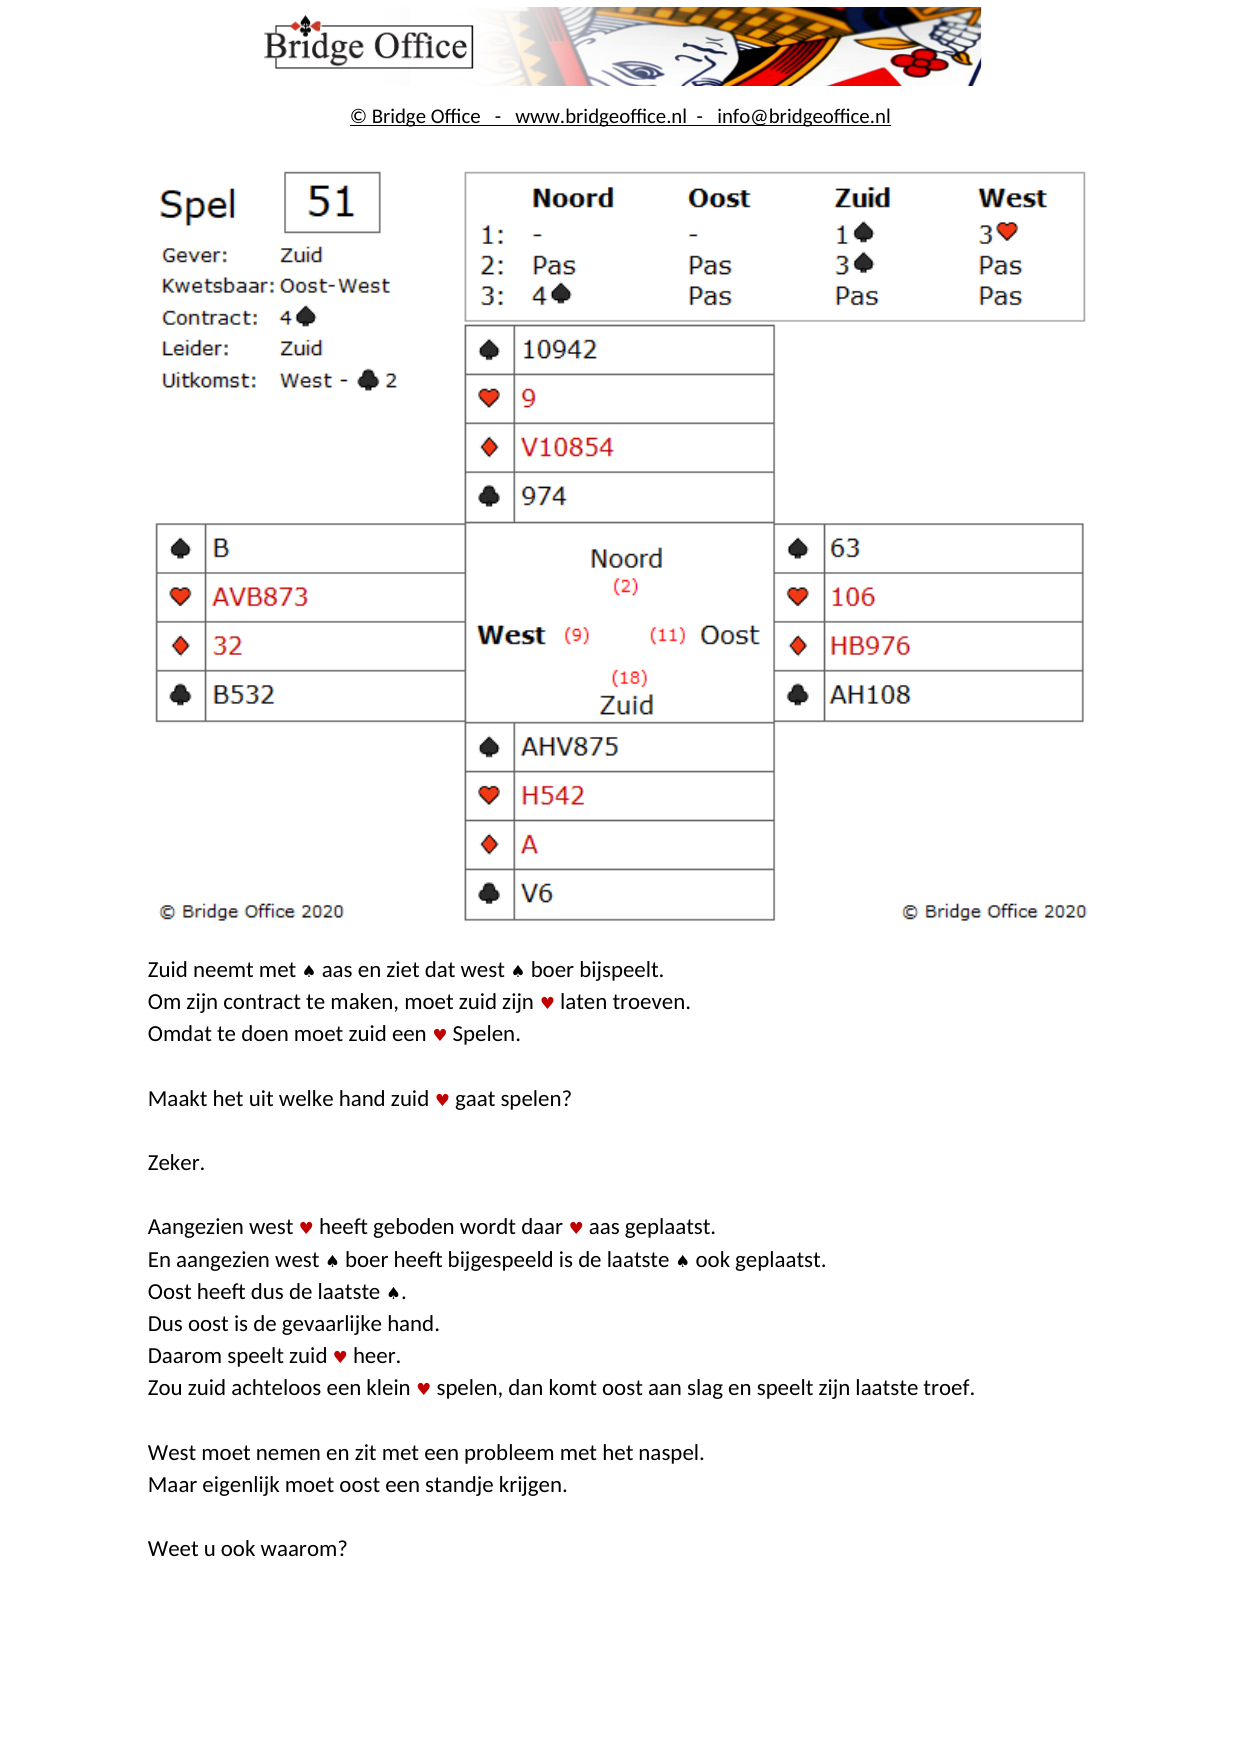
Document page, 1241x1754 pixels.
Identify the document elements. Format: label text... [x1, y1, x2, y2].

text Dus oost is de gevaarlijke hand. [148, 1309, 1093, 1337]
text Oost heeft dus de laatste ♠. [148, 1277, 1093, 1305]
text Omdat te doen moet zuid een ♥ Spelen. [148, 1019, 1093, 1047]
text Aangezien west ♥ heeft geboden wordt daar ♥ aas geplaatst. [148, 1212, 1093, 1241]
text Daarom speelt zuid ♥ heer. [148, 1341, 1093, 1369]
text Weet u ook waarom? [148, 1534, 1093, 1562]
text Zou zuid achteloos een klein ♥ spelen, dan komt oost aan slag en speelt zijn laatste troef. [148, 1373, 1093, 1401]
picture [237, 7, 980, 85]
picture [147, 160, 1093, 930]
text Zuid neemt met ♠ aas en ziet dat west ♠ boer bijspeelt. [148, 955, 1093, 983]
text Maakt het uit welke hand zuid ♥ gaat spelen? [148, 1084, 1093, 1112]
text West moet nemen en zit met een probleem met het naspel. [148, 1438, 1093, 1466]
text Om zijn contract te maken, moet zuid zijn ♥ laten troeven. [148, 987, 1093, 1015]
text Zeker. [148, 1148, 1093, 1176]
text En aangezien west ♠ boer heeft bijgespeeld is de laatste ♠ ook geplaatst. [148, 1245, 1093, 1273]
text Maar eigenlijk moet oost een standje krijgen. [148, 1470, 1093, 1498]
